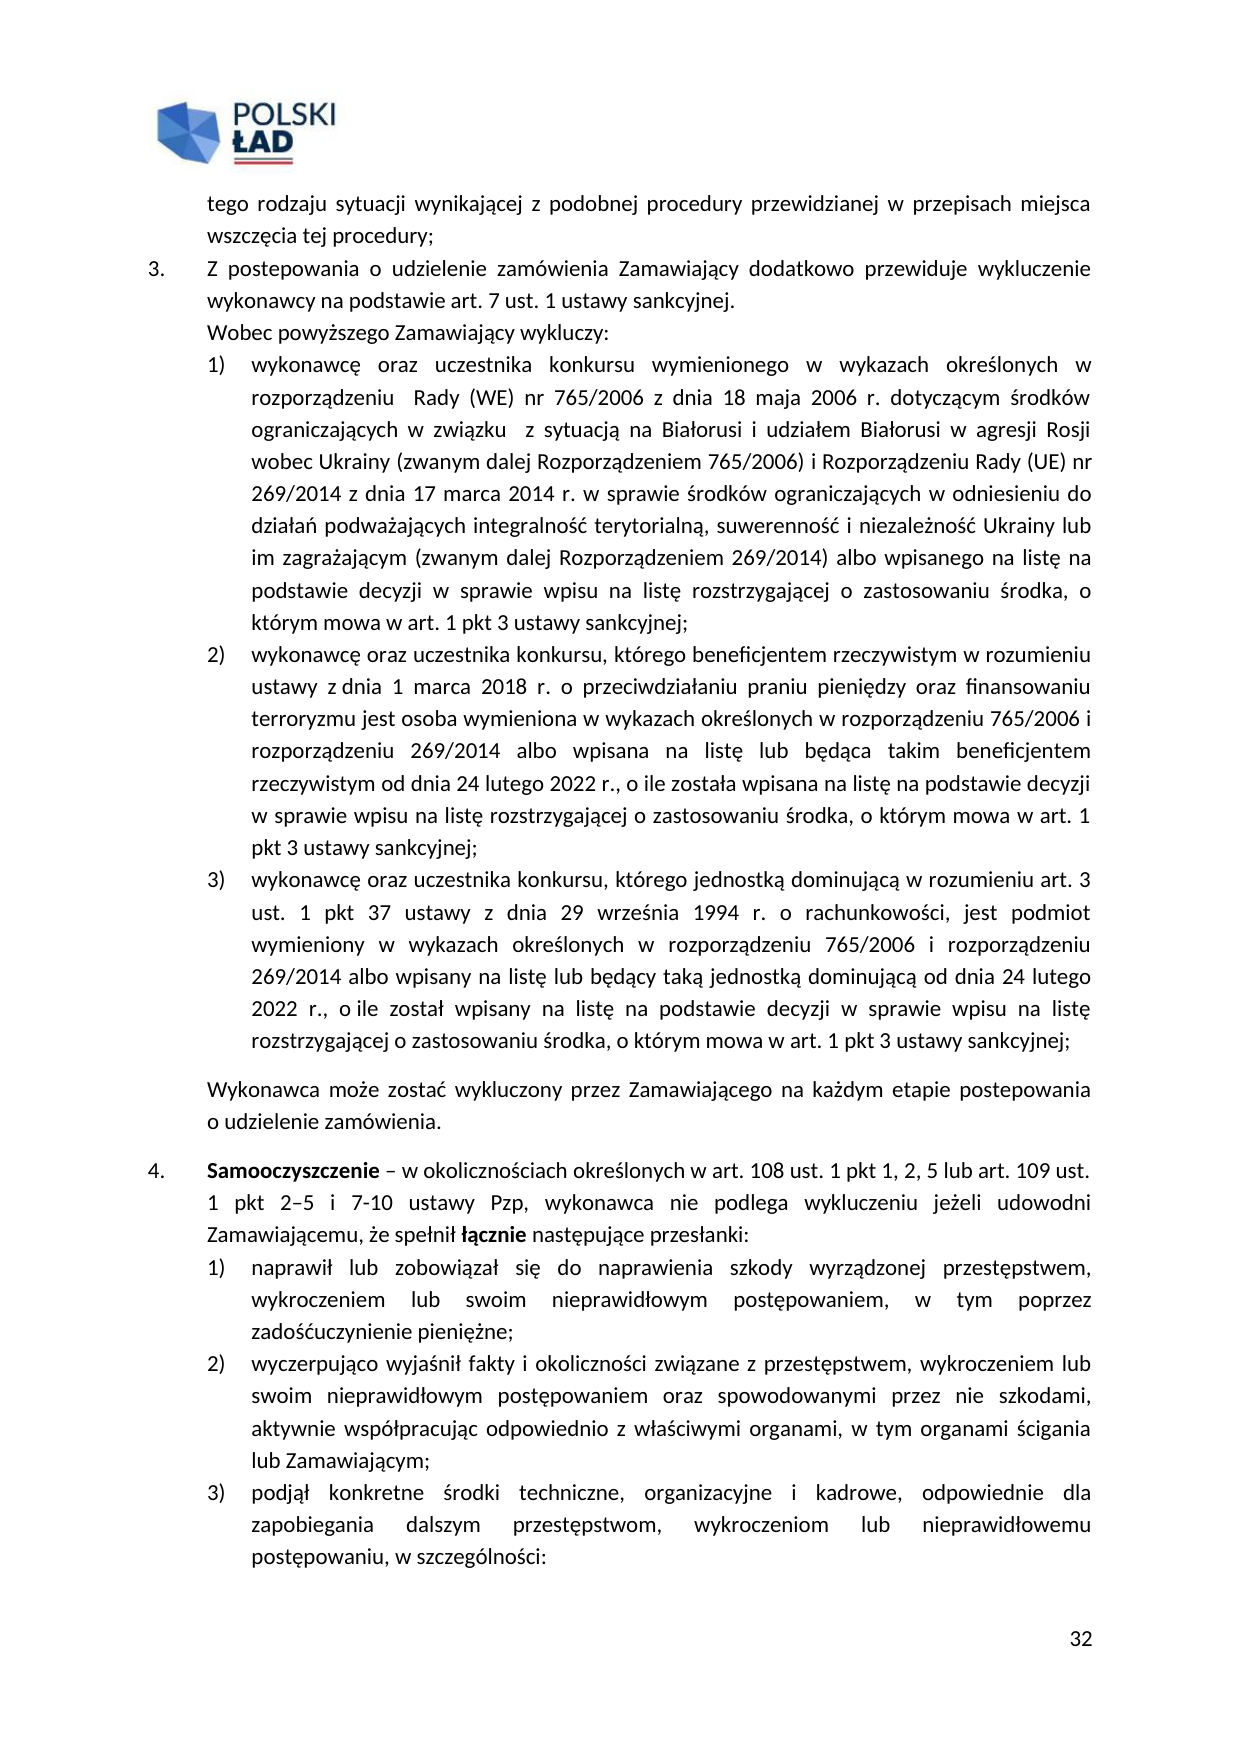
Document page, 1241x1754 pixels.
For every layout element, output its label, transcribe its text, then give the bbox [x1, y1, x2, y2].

list Z postepowania o udzielenie zamówienia Zamawiający dodatkowo przewiduje wykluczenie wykonawcy na podstawie art. 7 ust. 1 ustawy sankcyjnej. [148, 254, 1092, 314]
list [148, 189, 1092, 250]
list wykonawcę oraz uczestnika konkursu, którego beneficjentem rzeczywistym w rozumieniu ustawy z dnia 1 marca 2018 r. o przeciwdziałaniu praniu pieniędzy oraz finansowaniu terroryzmu jest osoba wymieniona w wykazach określonych w rozporządzeniu 765/2006 i rozporządzeniu 269/2014 albo wpisana na listę lub będąca takim beneficjentem rzeczywistym od dnia 24 lutego 2022 r., o ile została wpisana na listę na podstawie decyzji w sprawie wpisu na listę rozstrzygającej o zastosowaniu środka, o którym mowa w art. 1 pkt 3 ustawy sankcyjnej; [207, 640, 1092, 861]
list podjął konkretne środki techniczne, organizacyjne i kadrowe, odpowiednie dla zapobiegania dalszym przestępstwom, wykroczeniom lub nieprawidłowemu postępowaniu, w szczególności: [207, 1478, 1092, 1571]
list wykonawcę oraz uczestnika konkursu wymienionego w wykazach określonych w rozporządzeniu Rady (WE) nr 765/2006 z dnia 18 maja 2006 r. dotyczącym środków ograniczających w związku z sytuacją na Białorusi i udziałem Białorusi w agresji Rosji wobec Ukrainy (zwanym dalej Rozporządzeniem 765/2006) i Rozporządzeniu Rady (UE) nr 269/2014 z dnia 17 marca 2014 r. w sprawie środków ograniczających w odniesieniu do działań podważających integralność terytorialną, suwerenność i niezależność Ukrainy lub im zagrażającym (zwanym dalej Rozporządzeniem 269/2014) albo wpisanego na listę na podstawie decyzji w sprawie wpisu na listę rozstrzygającej o zastosowaniu środka, o którym mowa w art. 1 pkt 3 ustawy sankcyjnej; [207, 350, 1092, 636]
list wyczerpująco wyjaśnił fakty i okoliczności związane z przestępstwem, wykroczeniem lub swoim nieprawidłowym postępowaniem oraz spowodowanymi przez nie szkodami, aktywnie współpracując odpowiednio z właściwymi organami, w tym organami ścigania lub Zamawiającym; [207, 1349, 1092, 1474]
list Wobec powyższego Zamawiający wykluczy: [207, 318, 1092, 346]
list Samooczyszczenie – w okolicznościach określonych w art. 108 ust. 1 pkt 1, 2, 5 lub art. 109 ust. 1 pkt 2–5 i 7-10 ustawy Pzp, wykonawca nie podlega wykluczeniu jeżeli udowodni Zamawiającemu, że spełnił łącznie następujące przesłanki: [148, 1156, 1092, 1249]
text Wykonawca może zostać wykluczony przez Zamawiającego na każdym etapie postepowania o udzielenie zamówienia. [207, 1075, 1092, 1135]
list wykonawcę oraz uczestnika konkursu, którego jednostką dominującą w rozumieniu art. 3 ust. 1 pkt 37 ustawy z dnia 29 września 1994 r. o rachunkowości, jest podmiot wymieniony w wykazach określonych w rozporządzeniu 765/2006 i rozporządzeniu 269/2014 albo wpisany na listę lub będący taką jednostką dominującą od dnia 24 lutego 2022 r., o ile został wpisany na listę na podstawie decyzji w sprawie wpisu na listę rozstrzygającej o zastosowaniu środka, o którym mowa w art. 1 pkt 3 ustawy sankcyjnej; [207, 865, 1092, 1054]
list naprawił lub zobowiązał się do naprawienia szkody wyrządzonej przestępstwem, wykroczeniem lub swoim nieprawidłowym postępowaniem, w tym poprzez zadośćuczynienie pieniężne; [207, 1253, 1092, 1345]
